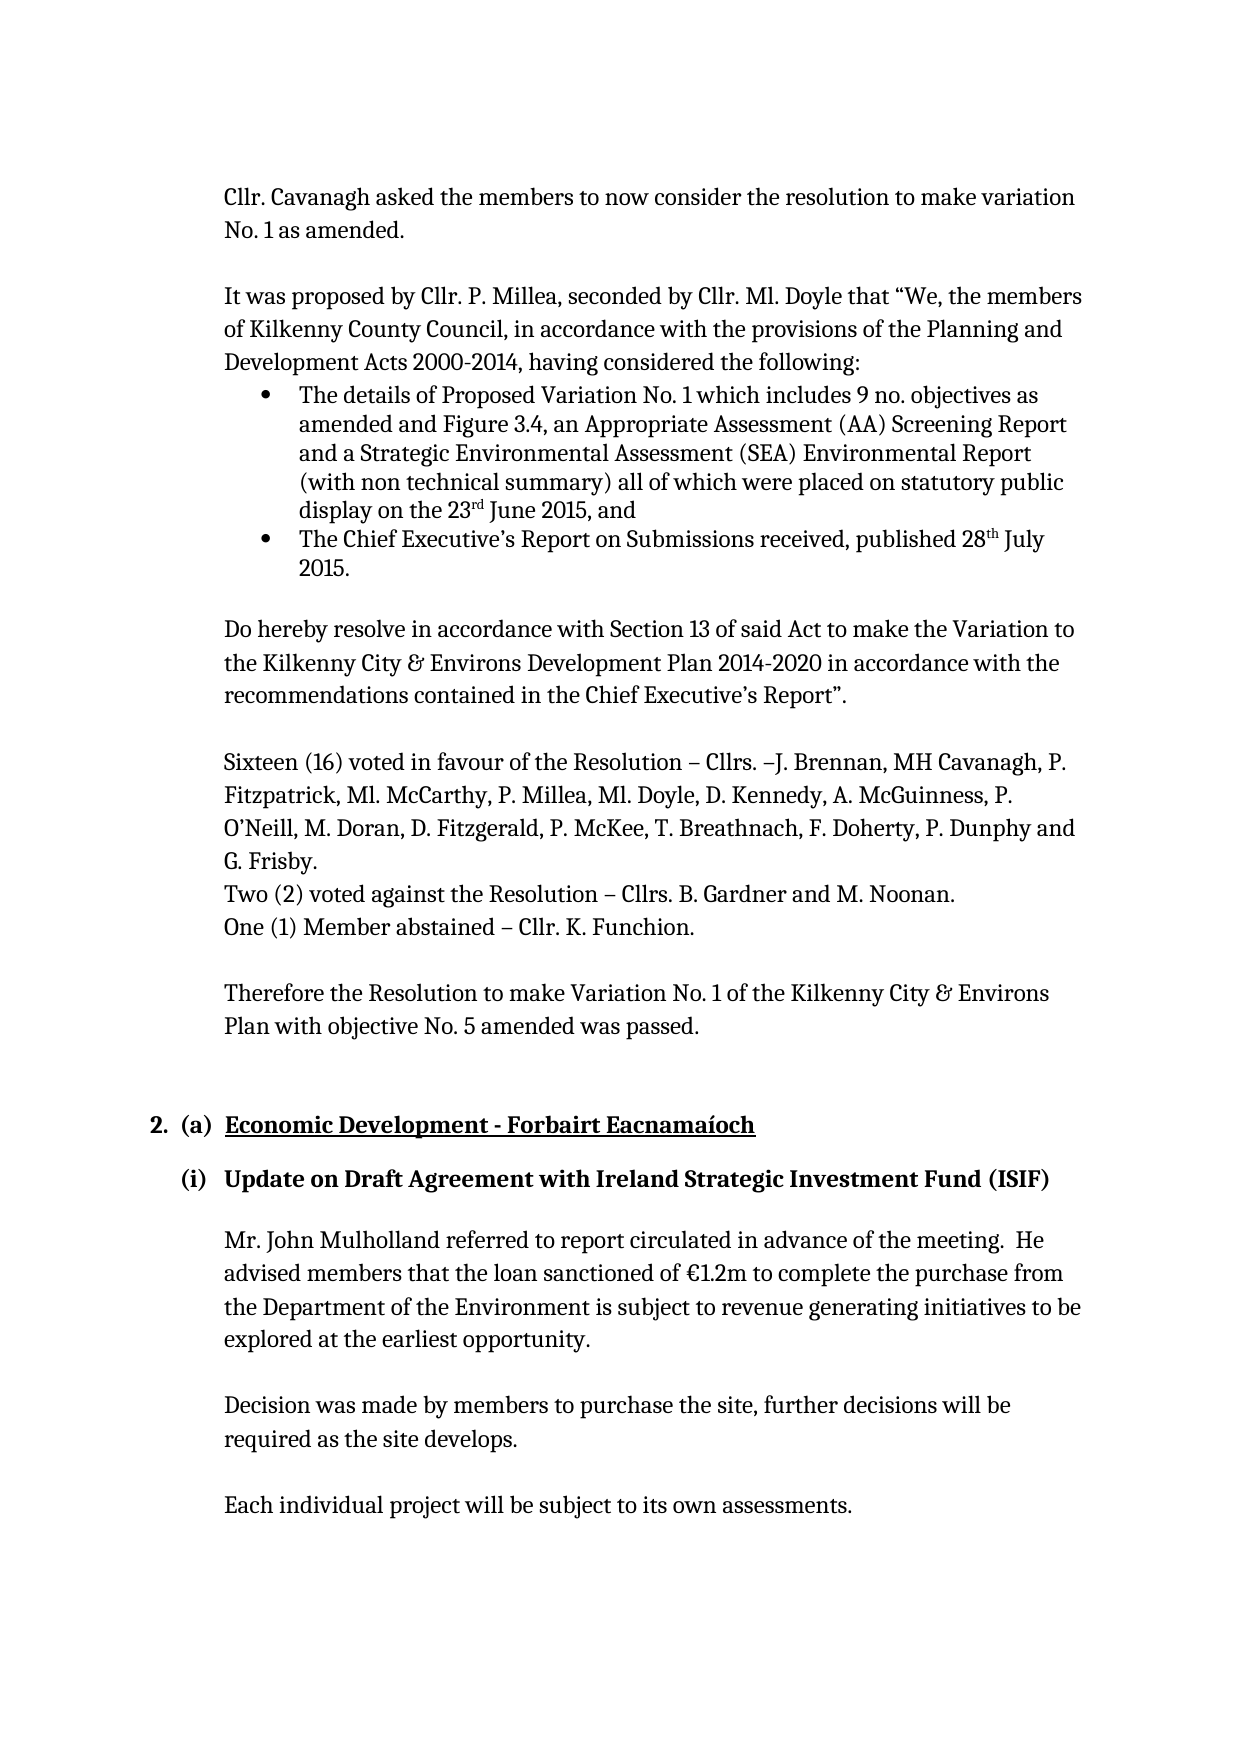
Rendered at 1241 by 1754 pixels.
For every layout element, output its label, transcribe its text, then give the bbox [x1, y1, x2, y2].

text It was proposed by Cllr. P. Millea, seconded by Cllr. Ml. Doyle that “We, the members of Kilkenny County Council, in accordance with the provisions of the Planning and Development Acts 2000-2014, having considered the following: [224, 282, 1090, 377]
text Mr. John Mulholland referred to report circulated in advance of the meeting. He advised members that the loan sanctioned of €1.2m to complete the purchase from the Department of the Environment is subject to revenue generating initiatives to be explored at the earliest opportunity. [224, 1226, 1090, 1354]
text Cllr. Cavanagh asked the members to now consider the resolution to make variation No. 1 as amended. [224, 183, 1090, 245]
list (a) Economic Development - Forbairt Eacnamaíoch [150, 1111, 1090, 1139]
text One (1) Member abstained – Cllr. K. Funchion. [224, 913, 1090, 941]
list Update on Draft Agreement with Ireland Strategic Investment Fund (ISIF) [179, 1164, 1090, 1193]
text Therefore the Resolution to make Variation No. 1 of the Kilkenny City & Environs Plan with objective No. 5 amended was passed. [224, 979, 1090, 1040]
list The details of Proposed Variation No. 1 which includes 9 no. objectives as amended and Figure 3.4, an Appropriate Assessment (AA) Screening Report and a Strategic Environmental Assessment (SEA) Environmental Report (with non technical summary) all of which were placed on statutory public display on the 23rd June 2015, and [261, 381, 1090, 525]
text Do hereby resolve in accordance with Section 13 of said Act to make the Variation to the Kilkenny City & Environs Development Plan 2014-2020 in accordance with the recommendations contained in the Chief Executive’s Report”. [224, 615, 1090, 710]
list The Chief Executive’s Report on Submissions received, published 28th July 2015. [261, 525, 1090, 582]
text Each individual project will be subject to its own assessments. [224, 1491, 1090, 1519]
text Sixteen (16) voted in favour of the Resolution – Cllrs. –J. Brennan, MH Cavanagh, P. Fitzpatrick, Ml. McCarthy, P. Millea, Ml. Doyle, D. Kennedy, A. McGuinness, P. O’Neill, M. Doran, D. Fitzgerald, P. McKee, T. Breathnach, F. Doherty, P. Dunphy and G. Frisby. [224, 747, 1090, 875]
text Decision was made by members to purchase the site, further decisions will be required as the site develops. [224, 1391, 1090, 1453]
text Two (2) voted against the Resolution – Cllrs. B. Gardner and M. Noonan. [224, 879, 1090, 908]
